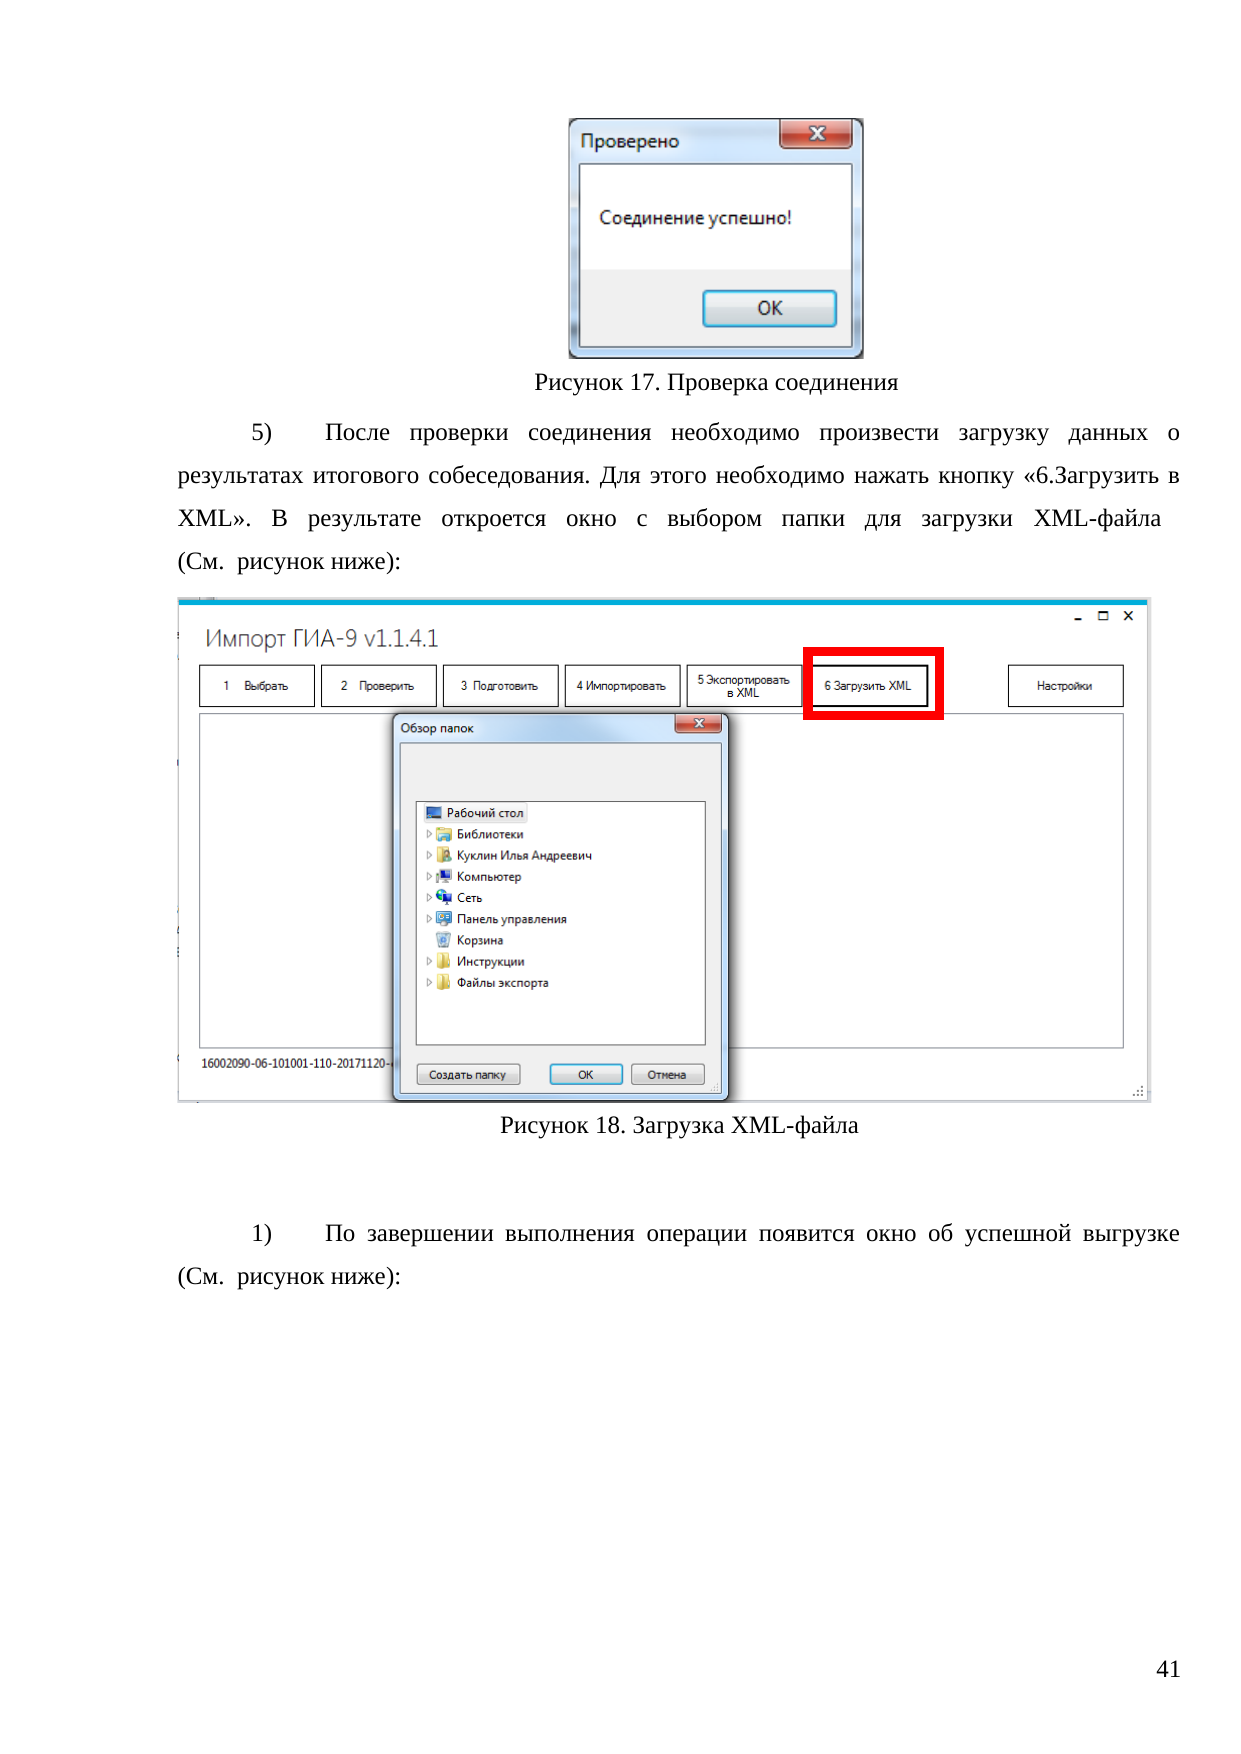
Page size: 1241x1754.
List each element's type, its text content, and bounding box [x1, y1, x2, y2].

list После проверки соединения необходимо произвести загрузку данных о результатах итогового собеседования. Для этого необходимо нажать кнопку «6.Загрузить в XML». В результате откроется окно с выбором папки для загрузки XML-файла (См. рисунок ниже): [177, 417, 1181, 575]
text Рисунок 17. Проверка соединения [177, 367, 1181, 396]
picture [568, 118, 864, 359]
picture [177, 597, 1152, 1103]
list По завершении выполнения операции появится окно об успешной выгрузке (См. рисунок ниже): [177, 1218, 1181, 1290]
text Рисунок 18. Загрузка XML-файла [177, 1111, 1181, 1139]
